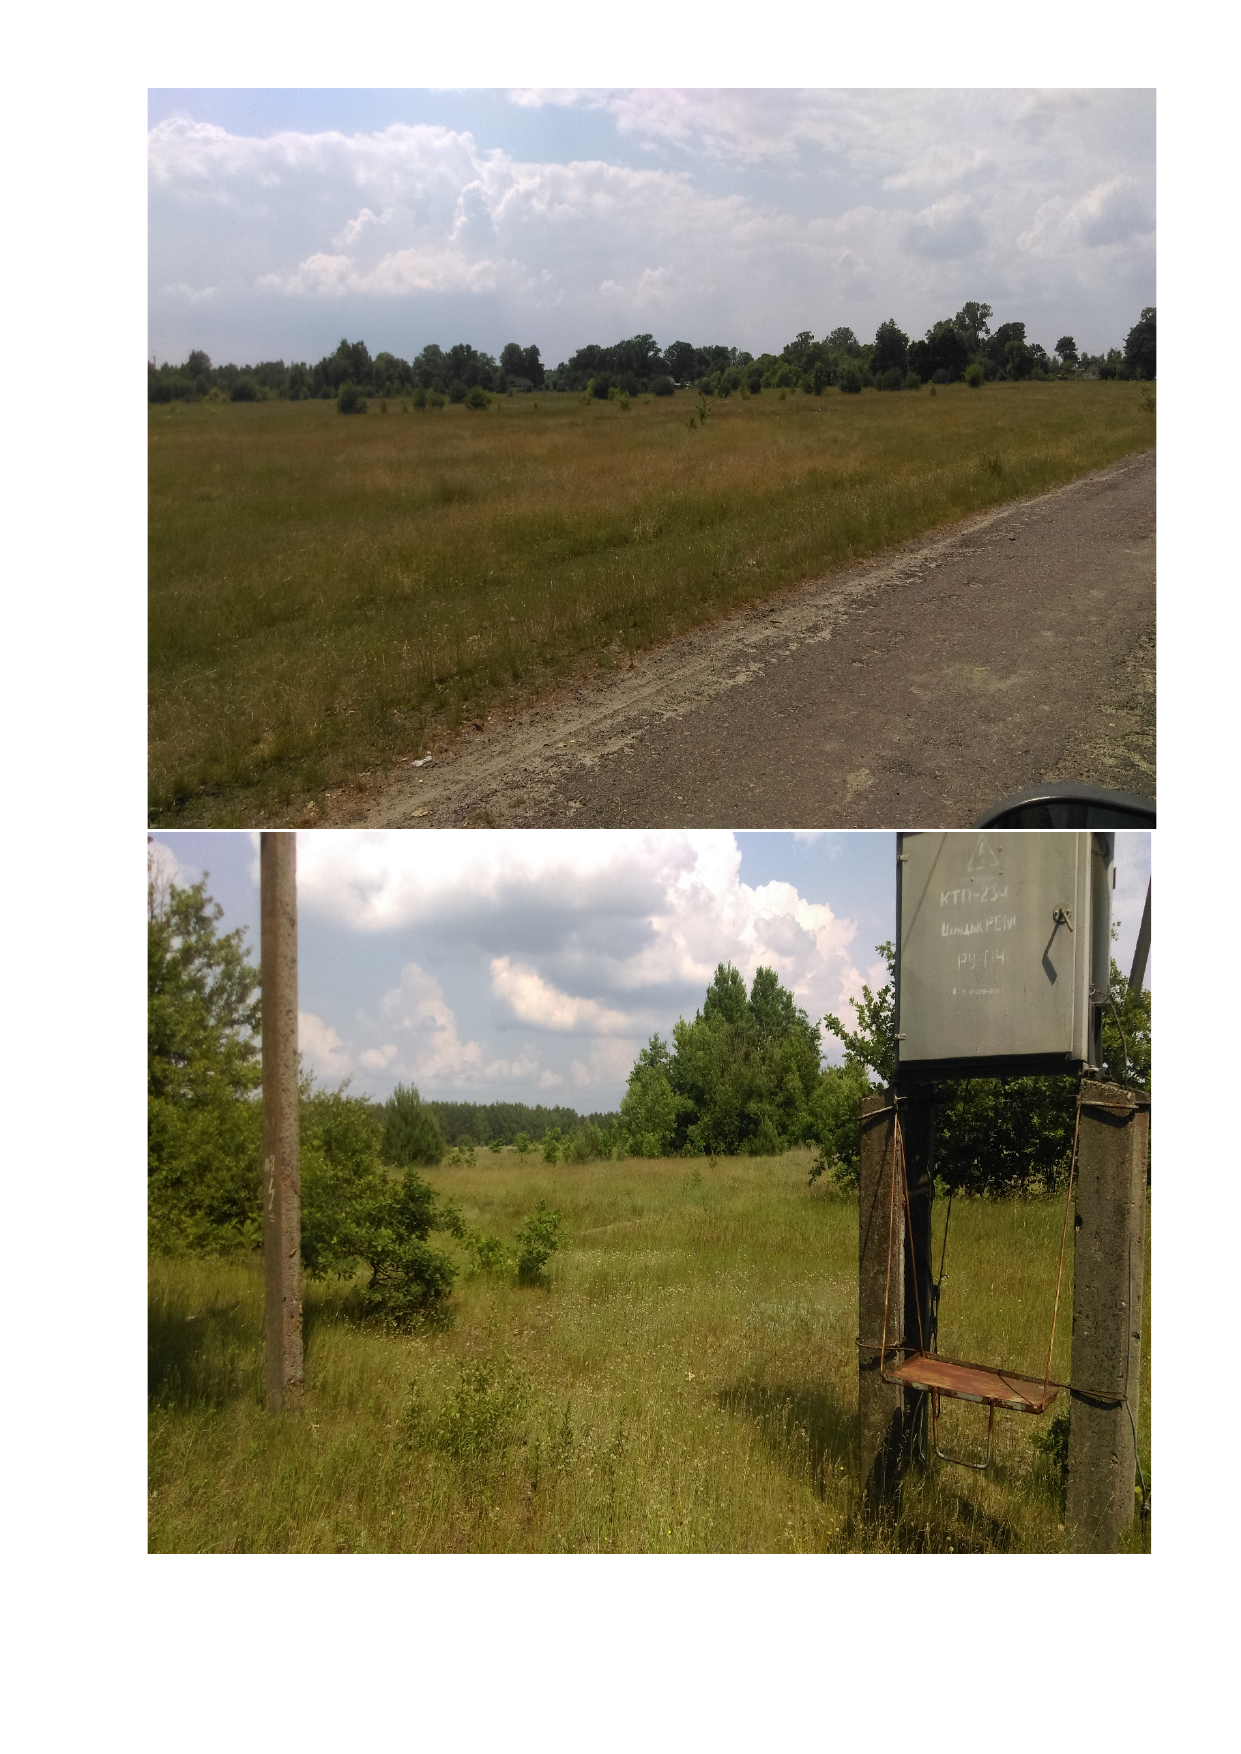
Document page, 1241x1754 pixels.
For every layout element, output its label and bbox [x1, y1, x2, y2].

picture [147, 832, 1152, 1554]
picture [147, 88, 1157, 829]
